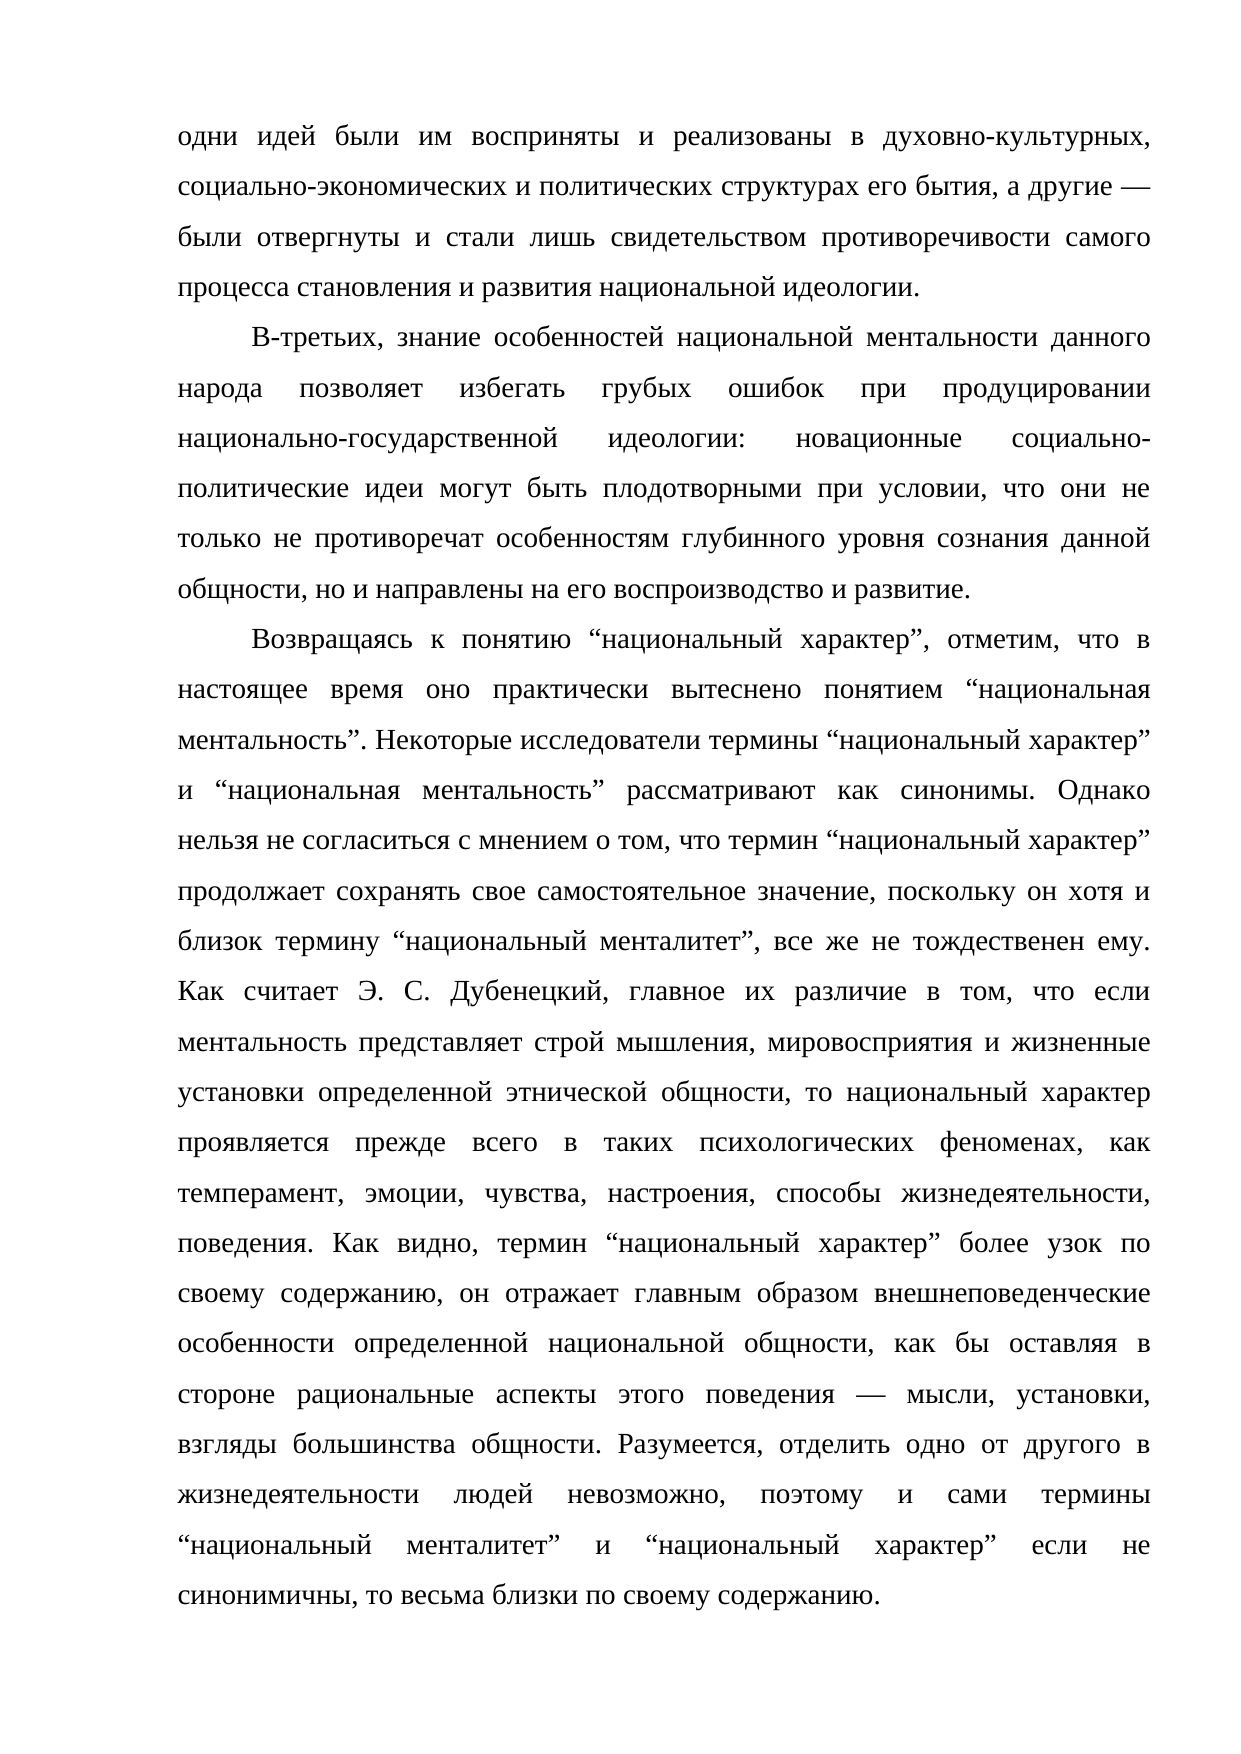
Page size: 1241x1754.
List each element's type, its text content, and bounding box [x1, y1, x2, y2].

text В-третьих, знание особенностей национальной ментальности данного народа позволяет избегать грубых ошибок при продуцировании национально-государственной идеологии: новационные социально-политические идеи могут быть плодотворными при условии, что они не только не противоречат особенностям глубинного уровня сознания данной общности, но и направлены на его воспроизводство и развитие. [177, 319, 1152, 604]
text Возвращаясь к понятию “национальный характер”, отметим, что в настоящее время оно практически вытеснено понятием “национальная ментальность”. Некоторые исследователи термины “национальный характер” и “национальная ментальность” рассматривают как синонимы. Однако нельзя не согласиться с мнением о том, что термин “национальный характер” продолжает сохранять свое самостоятельное значение, поскольку он хотя и близок термину “национальный менталитет”, все же не тождественен ему. Как считает Э. С. Дубенецкий, главное их различие в том, что если ментальность представляет строй мышления, мировосприятия и жизненные установки определенной этнической общности, то национальный характер проявляется прежде всего в таких психологических феноменах, как темперамент, эмоции, чувства, настроения, способы жизнедеятельности, поведения. Как видно, термин “национальный характер” более узок по своему содержанию, он отражает главным образом внешнеповеденческие особенности определенной национальной общности, как бы оставляя в стороне рациональные аспекты этого поведения — мысли, установки, взгляды большинства общности. Разумеется, отделить одно от другого в жизнедеятельности людей невозможно, поэтому и сами термины “национальный менталитет” и “национальный характер” если не синонимичны, то весьма близки по своему содержанию. [177, 621, 1152, 1611]
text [177, 118, 1152, 303]
